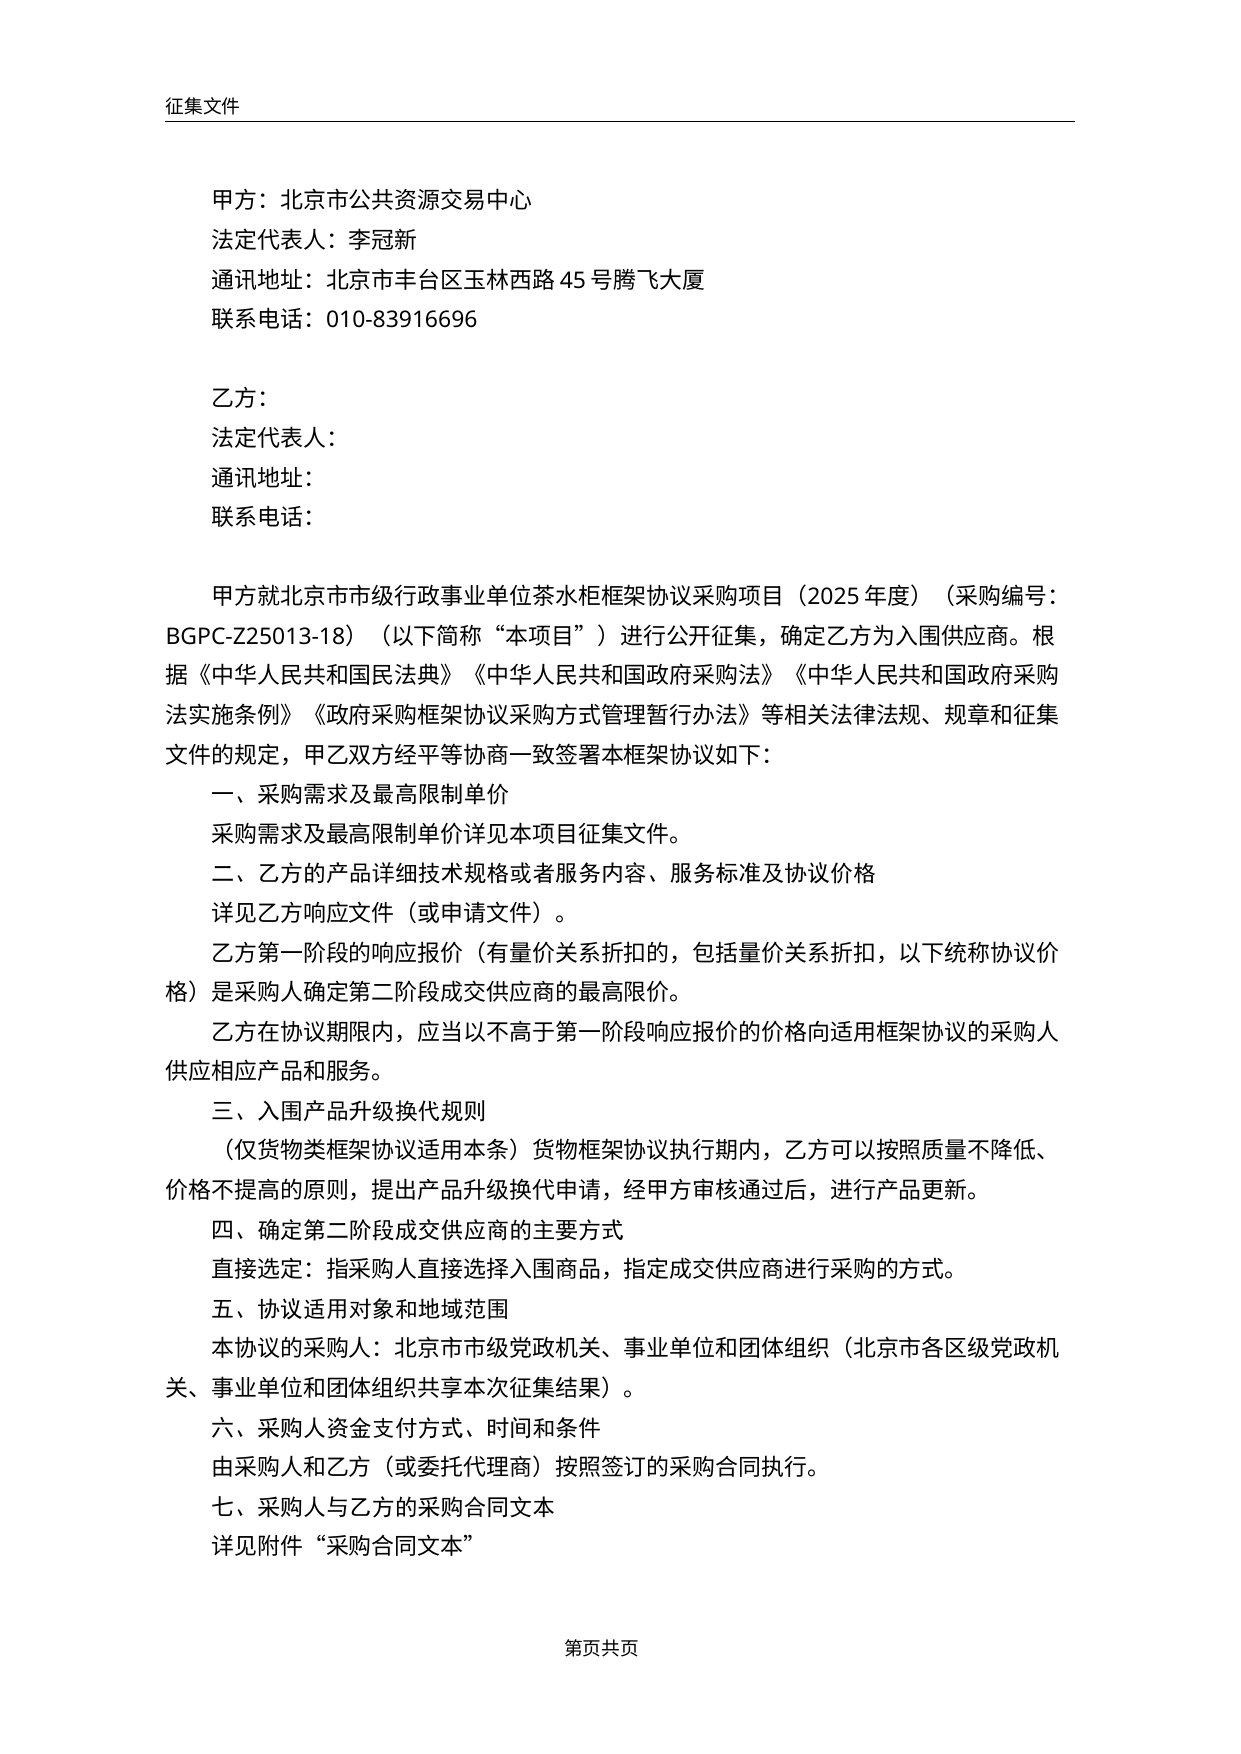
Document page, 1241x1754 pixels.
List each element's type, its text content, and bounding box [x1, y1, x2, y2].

list 确定第二阶段成交供应商的主要方式 [165, 1206, 1075, 1246]
text 详见附件“采购合同文本” [165, 1523, 1075, 1563]
text 联系电话：010-83916696 [165, 296, 1075, 336]
text 甲方就北京市市级行政事业单位茶水柜框架协议采购项目（2025年度）（采购编号：BGPC-Z25013-18）（以下简称“本项目”）进行公开征集，确定乙方为入围供应商。根据《中华人民共和国民法典》《中华人民共和国政府采购法》《中华人民共和国政府采购法实施条例》《政府采购框架协议采购方式管理暂行办法》等相关法律法规、规章和征集文件的规定，甲乙双方经平等协商一致签署本框架协议如下： [165, 573, 1075, 771]
text 联系电话： [165, 494, 1075, 533]
text 乙方第一阶段的响应报价（有量价关系折扣的，包括量价关系折扣，以下统称协议价格）是采购人确定第二阶段成交供应商的最高限价。 [165, 929, 1075, 1008]
text 法定代表人：李冠新 [165, 217, 1075, 256]
list 采购需求及最高限制单价 [165, 771, 1075, 811]
text 由采购人和乙方（或委托代理商）按照签订的采购合同执行。 [165, 1444, 1075, 1483]
text （仅货物类框架协议适用本条）货物框架协议执行期内，乙方可以按照质量不降低、价格不提高的原则，提出产品升级换代申请，经甲方审核通过后，进行产品更新。 [165, 1127, 1075, 1206]
text 直接选定：指采购人直接选择入围商品，指定成交供应商进行采购的方式。 [165, 1246, 1075, 1286]
list 采购人资金支付方式、时间和条件 [165, 1404, 1075, 1444]
text 详见乙方响应文件（或申请文件）。 [165, 890, 1075, 929]
text 法定代表人： [165, 415, 1075, 454]
text 通讯地址： [165, 454, 1075, 494]
list 乙方的产品详细技术规格或者服务内容、服务标准及协议价格 [165, 850, 1075, 890]
text 本协议的采购人：北京市市级党政机关、事业单位和团体组织（北京市各区级党政机关、事业单位和团体组织共享本次征集结果）。 [165, 1325, 1075, 1404]
list 入围产品升级换代规则 [165, 1088, 1075, 1127]
text 采购需求及最高限制单价详见本项目征集文件。 [165, 811, 1075, 850]
text 乙方在协议期限内，应当以不高于第一阶段响应报价的价格向适用框架协议的采购人供应相应产品和服务。 [165, 1008, 1075, 1088]
list 协议适用对象和地域范围 [165, 1286, 1075, 1325]
list 采购人与乙方的采购合同文本 [165, 1483, 1075, 1523]
text 乙方： [165, 375, 1075, 415]
text 甲方：北京市公共资源交易中心 [165, 177, 1075, 217]
text 通讯地址：北京市丰台区玉林西路45号腾飞大厦 [165, 256, 1075, 296]
